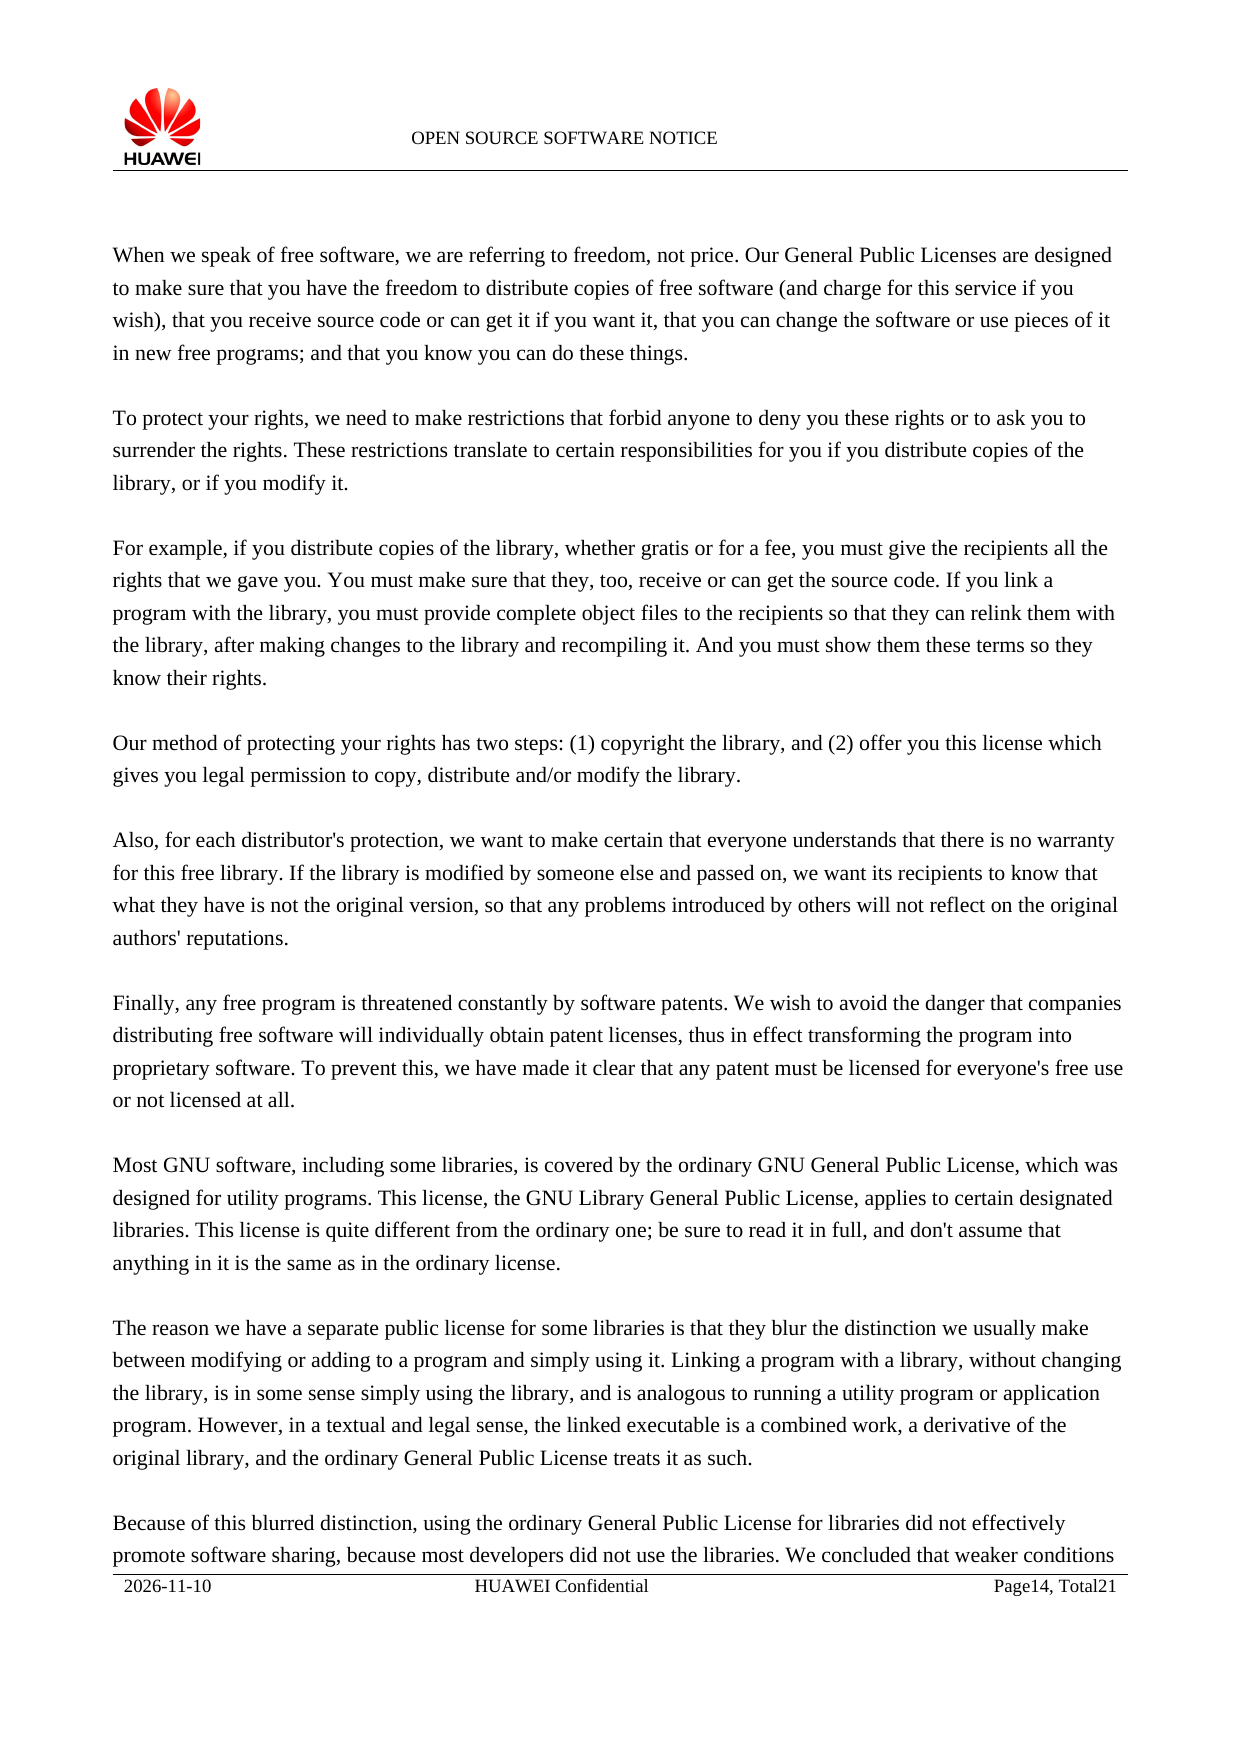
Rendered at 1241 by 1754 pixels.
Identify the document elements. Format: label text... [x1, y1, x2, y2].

picture [124, 88, 201, 165]
